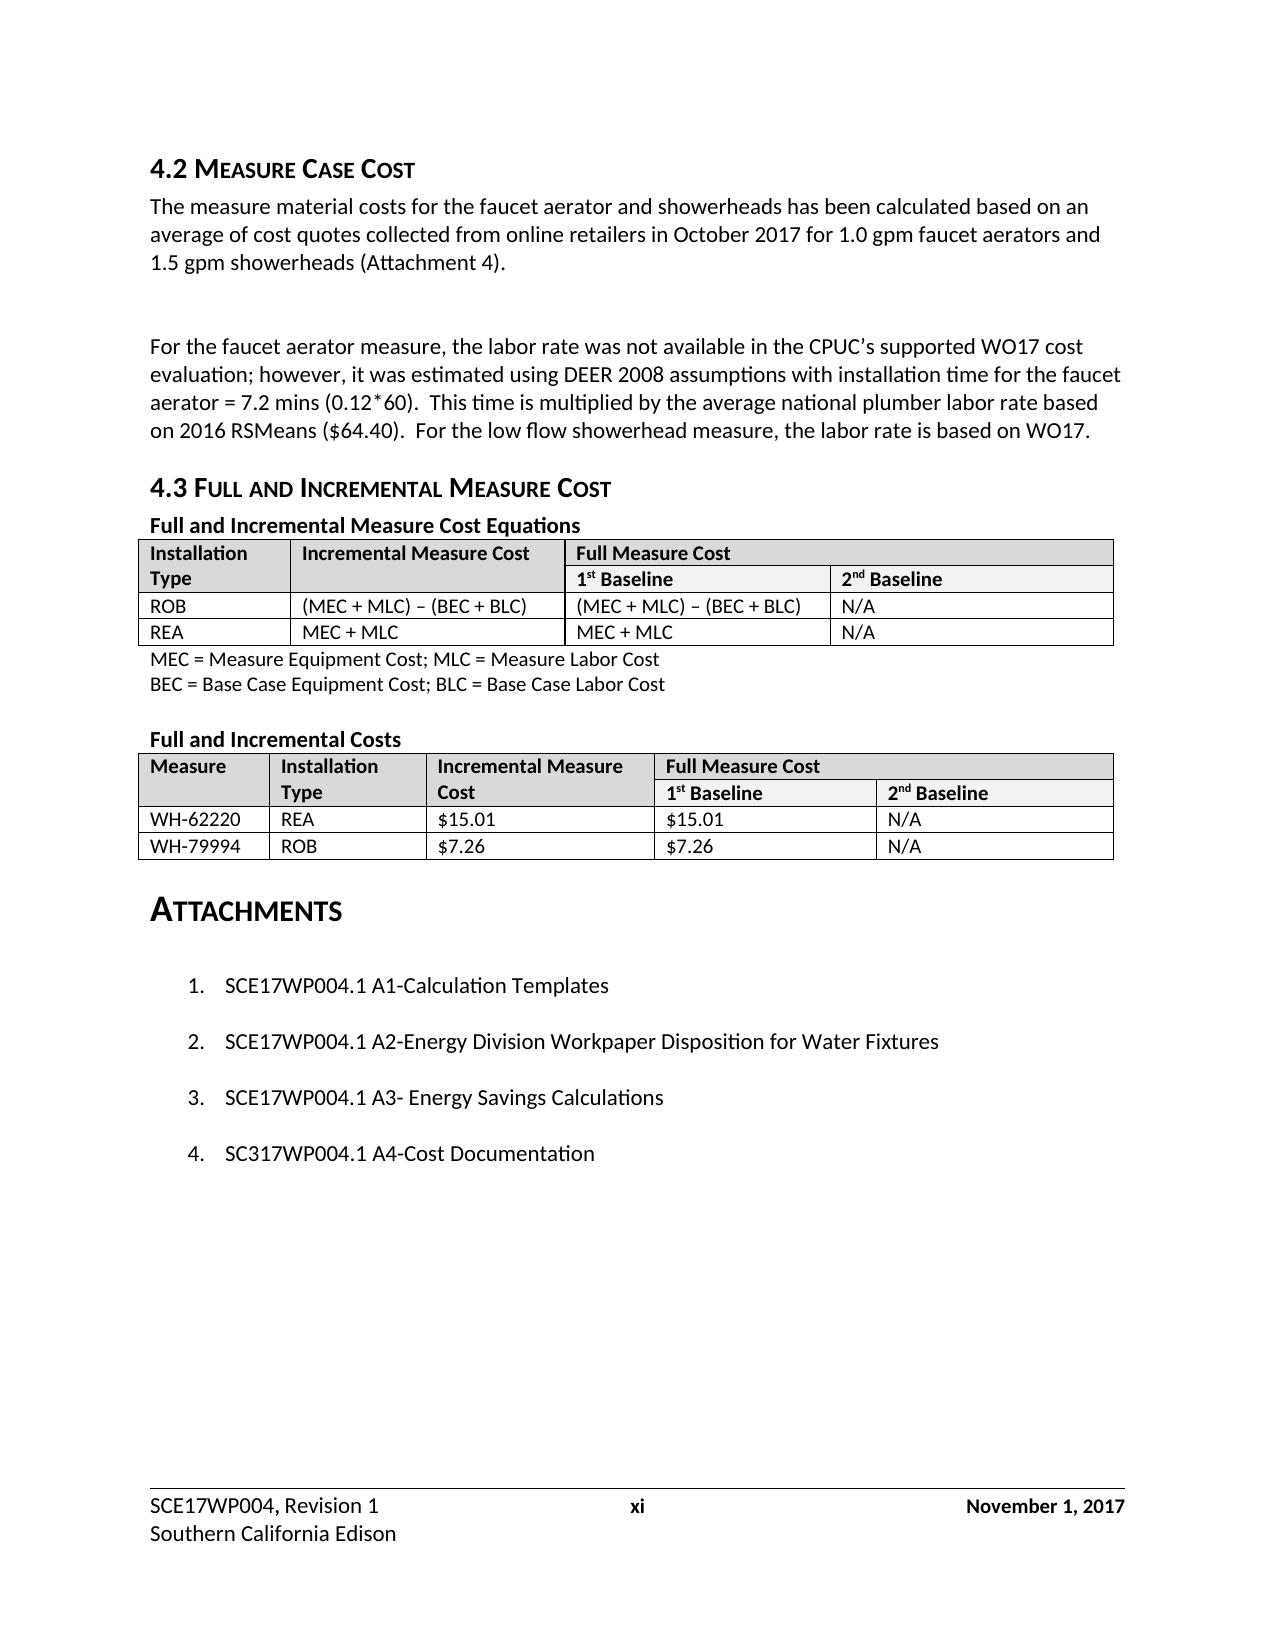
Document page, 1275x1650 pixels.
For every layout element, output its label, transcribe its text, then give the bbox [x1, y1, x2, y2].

table_cell N/A [877, 833, 1113, 858]
table_cell (MEC + MLC) – (BEC + BLC) [291, 593, 564, 618]
table_header Incremental Measure Cost [427, 754, 654, 806]
table_cell REA [139, 619, 290, 645]
table_cell ROB [139, 593, 290, 618]
table_cell $7.26 [427, 833, 654, 858]
table_header Measure [139, 754, 269, 806]
table_cell 1st Baseline [566, 566, 830, 592]
table_header Incremental Measure Cost [291, 540, 564, 592]
table_cell 2nd Baseline [877, 780, 1113, 806]
table_cell 2nd Baseline [831, 566, 1113, 592]
text The measure material costs for the faucet aerator and showerheads has been calculated based on an average of cost quotes collected from online retailers in October 2017 for 1.0 gpm faucet aerators and 1.5 gpm showerheads (Attachment 4). [150, 192, 1125, 276]
table_cell 1st Baseline [655, 780, 876, 806]
table_cell $15.01 [655, 807, 876, 832]
table_cell N/A [877, 807, 1113, 832]
text Full and Incremental Measure Cost Equations [150, 511, 1125, 539]
table_cell REA [270, 807, 426, 832]
subtitle 4.2 Measure Case Cost [150, 150, 1125, 186]
table_cell ROB [270, 833, 426, 858]
table_cell MEC + MLC [291, 619, 564, 645]
table_cell N/A [831, 593, 1113, 618]
table_header Full Measure Cost [655, 754, 1113, 779]
text For the faucet aerator measure, the labor rate was not available in the CPUC’s supported WO17 cost evaluation; however, it was estimated using DEER 2008 assumptions with installation time for the faucet aerator = 7.2 mins (0.12*60). This time is multiplied by the average national plumber labor rate based on 2016 RSMeans ($64.40). For the low flow showerhead measure, the labor rate is based on WO17. [150, 332, 1125, 444]
list SCE17WP004.1 A3- Energy Savings Calculations [187, 1083, 1125, 1111]
table_cell $15.01 [427, 807, 654, 832]
table_cell N/A [831, 619, 1113, 645]
table_header Full Measure Cost [566, 540, 1113, 565]
text MEC = Measure Equipment Cost; MLC = Measure Labor Cost [150, 646, 1125, 671]
table_header Installation Type [270, 754, 426, 806]
list SCE17WP004.1 A1-Calculation Templates [187, 971, 1125, 999]
table_cell (MEC + MLC) – (BEC + BLC) [566, 593, 830, 618]
subtitle 4.3 Full and Incremental Measure Cost [150, 469, 1125, 505]
table_cell WH-79994 [139, 833, 269, 858]
table_header Installation Type [139, 540, 290, 592]
table_cell MEC + MLC [566, 619, 830, 645]
list SCE17WP004.1 A2-Energy Division Workpaper Disposition for Water Fixtures [187, 1027, 1125, 1055]
text Full and Incremental Costs [150, 725, 1125, 753]
table_cell $7.26 [655, 833, 876, 858]
text BEC = Base Case Equipment Cost; BLC = Base Case Labor Cost [150, 671, 1125, 697]
list SC317WP004.1 A4-Cost Documentation [187, 1139, 1125, 1167]
subtitle Attachments [150, 884, 1125, 930]
table_cell WH-62220 [139, 807, 269, 832]
